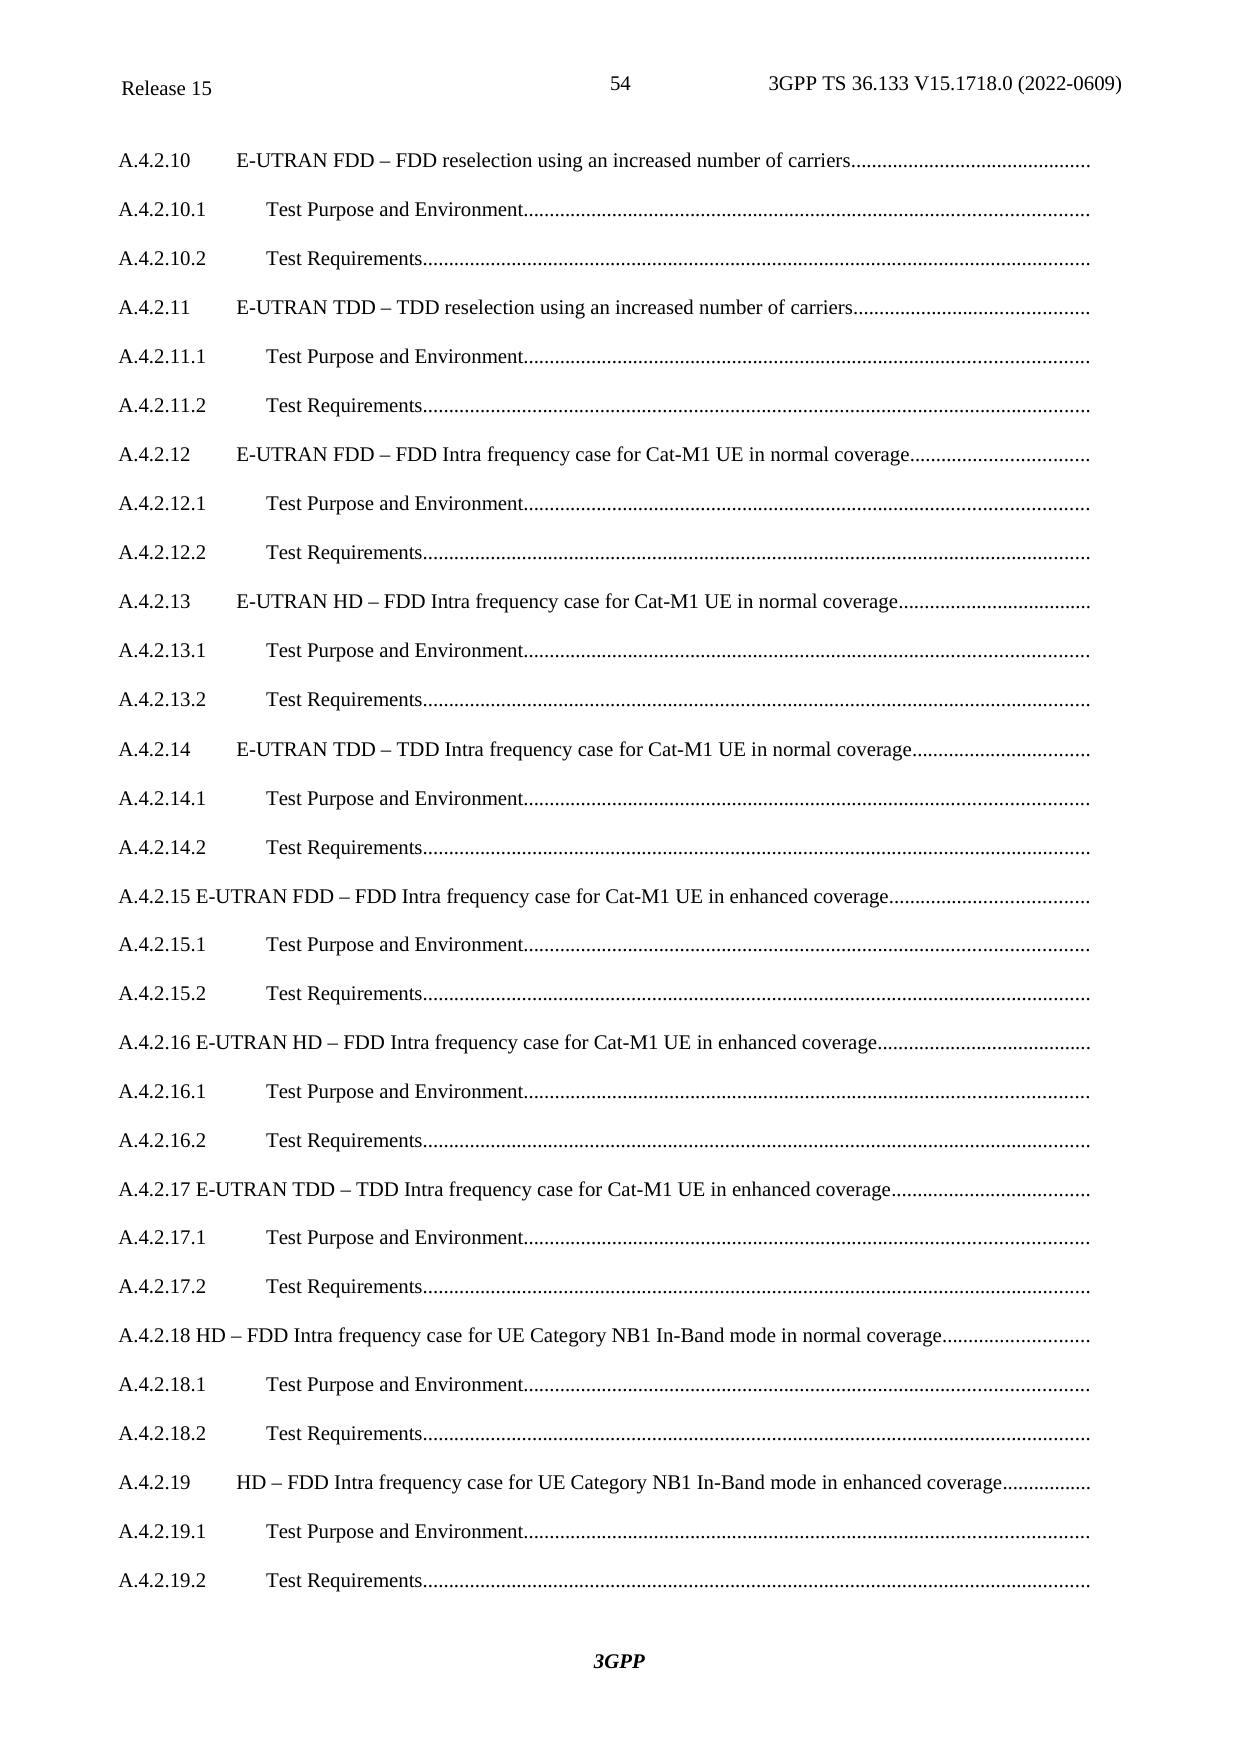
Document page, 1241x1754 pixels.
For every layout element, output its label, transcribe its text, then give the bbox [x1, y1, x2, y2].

text A.4.2.11.1 Test Purpose and Environment 876 [118, 344, 1078, 368]
text A.4.2.15.1 Test Purpose and Environment 887 [118, 932, 1078, 956]
text A.4.2.12.1 Test Purpose and Environment 880 [118, 491, 1078, 515]
text A.4.2.12 E-UTRAN FDD – FDD Intra frequency case for Cat-M1 UE in normal coverage 880 [118, 442, 1078, 466]
text A.4.2.17.1 Test Purpose and Environment 891 [118, 1225, 1078, 1249]
text A.4.2.14 E-UTRAN TDD – TDD Intra frequency case for Cat-M1 UE in normal coverage 885 [118, 736, 1078, 761]
text A.4.2.15.2 Test Requirements 888 [118, 981, 1078, 1005]
text A.4.2.19.1 Test Purpose and Environment 896 [118, 1519, 1078, 1543]
text A.4.2.11 E-UTRAN TDD – TDD reselection using an increased number of carriers 876 [118, 295, 1078, 319]
text A.4.2.12.2 Test Requirements 882 [118, 540, 1078, 564]
text A.4.2.16 E-UTRAN HD – FDD Intra frequency case for Cat-M1 UE in enhanced coverage 889 [118, 1030, 1078, 1054]
text A.4.2.13.2 Test Requirements 884 [118, 687, 1078, 711]
text A.4.2.15 E-UTRAN FDD – FDD Intra frequency case for Cat-M1 UE in enhanced coverage 887 [118, 884, 1078, 908]
text A.4.2.16.2 Test Requirements 890 [118, 1128, 1078, 1152]
text A.4.2.18 HD – FDD Intra frequency case for UE Category NB1 In-Band mode in normal coverage 893 [118, 1323, 1078, 1347]
text A.4.2.18.2 Test Requirements 895 [118, 1421, 1078, 1445]
text A.4.2.10.1 Test Purpose and Environment 872 [118, 197, 1078, 221]
text A.4.2.14.1 Test Purpose and Environment 885 [118, 786, 1078, 809]
text A.4.2.13.1 Test Purpose and Environment 883 [118, 638, 1078, 662]
text A.4.2.11.2 Test Requirements 880 [118, 393, 1078, 417]
text A.4.2.13 E-UTRAN HD – FDD Intra frequency case for Cat-M1 UE in normal coverage 883 [118, 589, 1078, 613]
text A.4.2.19.2 Test Requirements 898 [118, 1568, 1078, 1592]
text A.4.2.16.1 Test Purpose and Environment 889 [118, 1079, 1078, 1103]
text A.4.2.17 E-UTRAN TDD – TDD Intra frequency case for Cat-M1 UE in enhanced coverage 891 [118, 1177, 1078, 1201]
text A.4.2.10 E-UTRAN FDD – FDD reselection using an increased number of carriers 872 [118, 148, 1078, 172]
text A.4.2.19 HD – FDD Intra frequency case for UE Category NB1 In-Band mode in enhanced coverage 896 [118, 1470, 1078, 1494]
text A.4.2.18.1 Test Purpose and Environment 893 [118, 1372, 1078, 1396]
text A.4.2.14.2 Test Requirements 886 [118, 834, 1078, 859]
text A.4.2.10.2 Test Requirements 876 [118, 246, 1078, 270]
text A.4.2.17.2 Test Requirements 892 [118, 1274, 1078, 1298]
